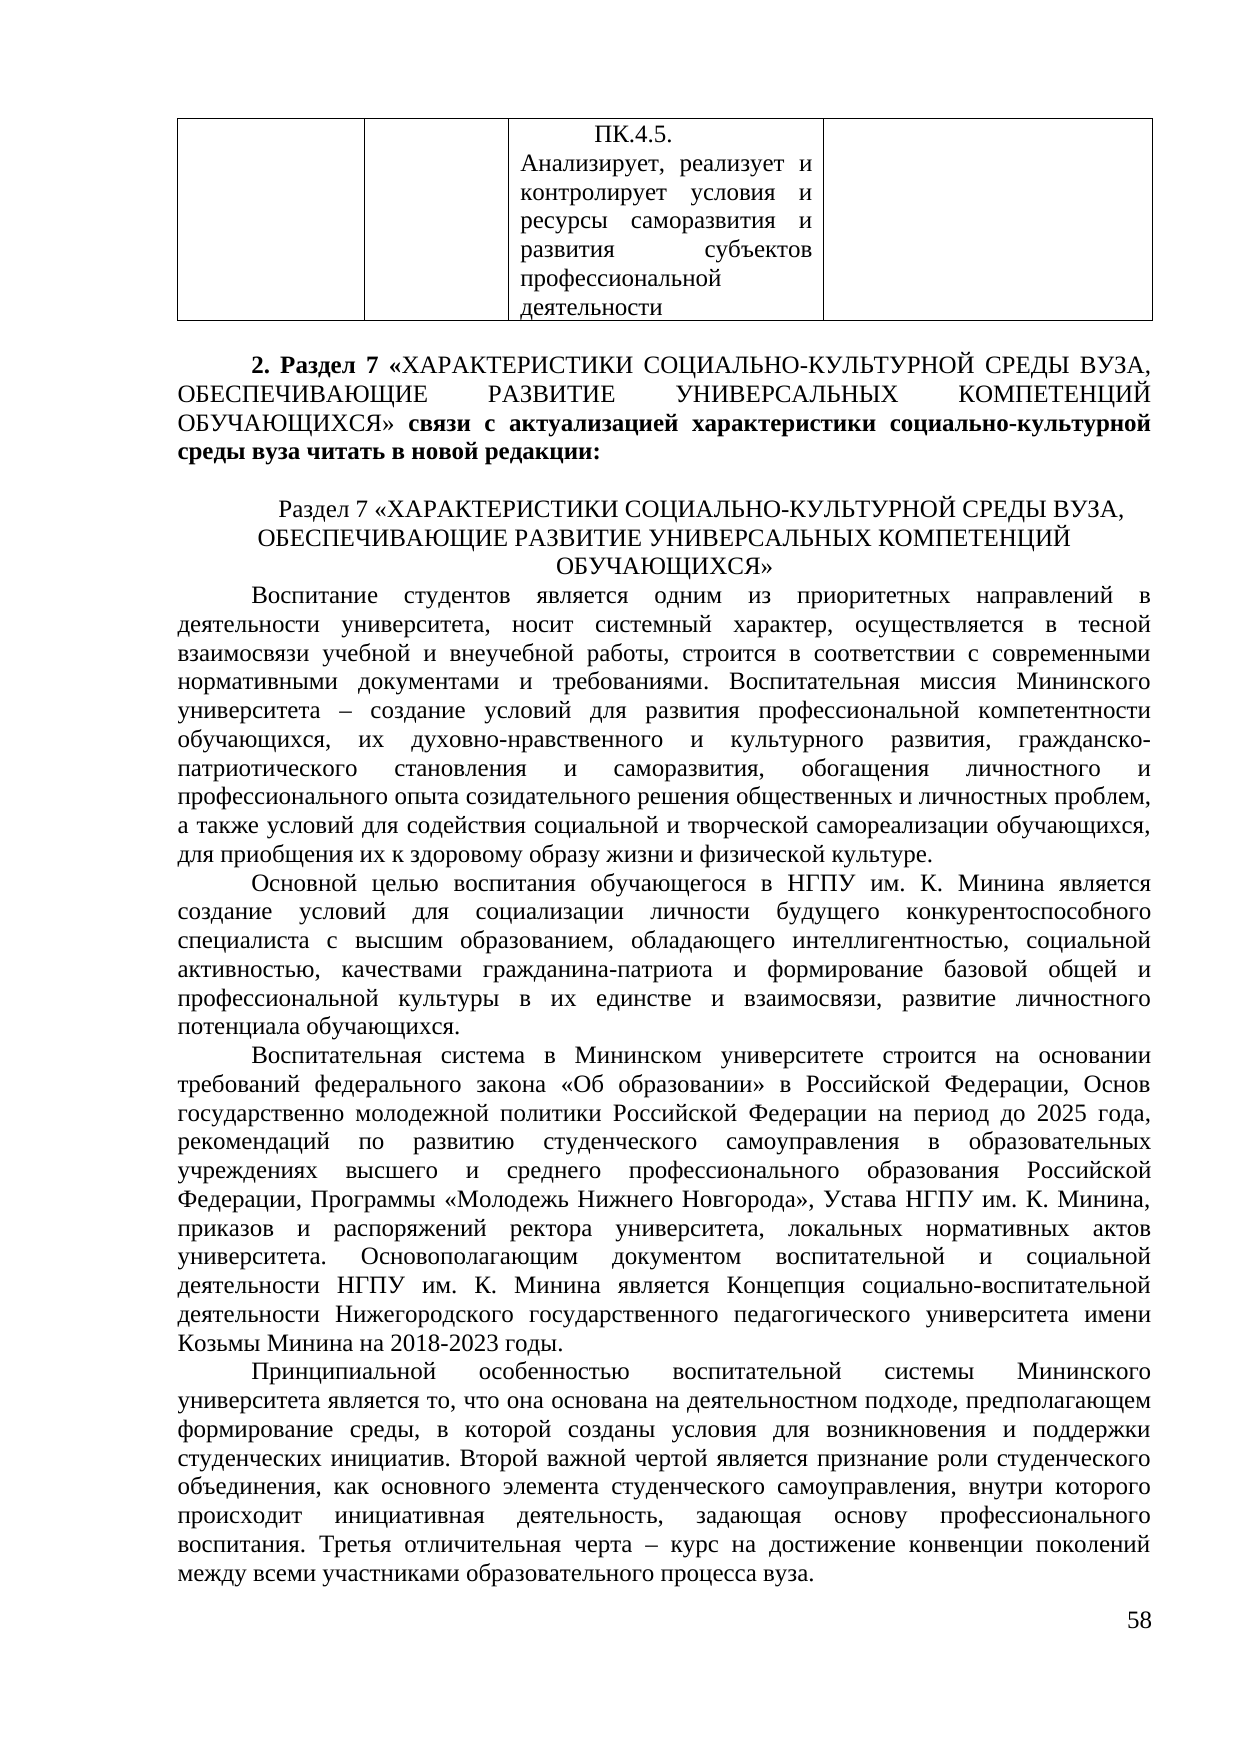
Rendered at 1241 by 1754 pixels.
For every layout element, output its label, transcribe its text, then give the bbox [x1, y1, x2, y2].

text Воспитательная система в Мининском университете строится на основании требований федерального закона «Об образовании» в Российской Федерации, Основ государственно молодежной политики Российской Федерации на период до 2025 года, рекомендаций по развитию студенческого самоуправления в образовательных учреждениях высшего и среднего профессионального образования Российской Федерации, Программы «Молодежь Нижнего Новгорода», Устава НГПУ им. К. Минина, приказов и распоряжений ректора университета, локальных нормативных актов университета. Основополагающим документом воспитательной и социальной деятельности НГПУ им. К. Минина является Концепция социально-воспитательной деятельности Нижегородского государственного педагогического университета имени Козьмы Минина на 2018-2023 годы. [177, 1040, 1152, 1356]
text Воспитание студентов является одним из приоритетных направлений в деятельности университета, носит системный характер, осуществляется в тесной взаимосвязи учебной и внеучебной работы, строится в соответствии с современными нормативными документами и требованиями. Воспитательная миссия Мининского университета – создание условий для развития профессиональной компетентности обучающихся, их духовно-нравственного и культурного развития, гражданско-патриотического становления и саморазвития, обогащения личностного и профессионального опыта созидательного решения общественных и личностных проблем, а также условий для содействия социальной и творческой самореализации обучающихся, для приобщения их к здоровому образу жизни и физической культуре. [177, 580, 1152, 868]
table_cell ПК.4.5. Анализирует, реализует и контролирует условия и ресурсы саморазвития и развития субъектов профессиональной деятельности [509, 119, 823, 320]
text Принципиальной особенностью воспитательной системы Мининского университета является то, что она основана на деятельностном подходе, предполагающем формирование среды, в которой созданы условия для возникновения и поддержки студенческих инициатив. Второй важной чертой является признание роли студенческого объединения, как основного элемента студенческого самоуправления, внутри которого происходит инициативная деятельность, задающая основу профессионального воспитания. Третья отличительная черта – курс на достижение конвенции поколений между всеми участниками образовательного процесса вуза. [177, 1356, 1152, 1586]
text Раздел 7 «ХАРАКТЕРИСТИКИ СОЦИАЛЬНО-КУЛЬТУРНОЙ СРЕДЫ ВУЗА, ОБЕСПЕЧИВАЮЩИЕ РАЗВИТИЕ УНИВЕРСАЛЬНЫХ КОМПЕТЕНЦИЙ ОБУЧАЮЩИХСЯ» [177, 494, 1152, 580]
text 2. Раздел 7 «ХАРАКТЕРИСТИКИ СОЦИАЛЬНО-КУЛЬТУРНОЙ СРЕДЫ ВУЗА, ОБЕСПЕЧИВАЮЩИЕ РАЗВИТИЕ УНИВЕРСАЛЬНЫХ КОМПЕТЕНЦИЙ ОБУЧАЮЩИХСЯ» связи с актуализацией характеристики социально-культурной среды вуза читать в новой редакции: [177, 350, 1152, 465]
text Основной целью воспитания обучающегося в НГПУ им. К. Минина является создание условий для социализации личности будущего конкурентоспособного специалиста с высшим образованием, обладающего интеллигентностью, социальной активностью, качествами гражданина-патриота и формирование базовой общей и профессиональной культуры в их единстве и взаимосвязи, развитие личностного потенциала обучающихся. [177, 868, 1152, 1040]
